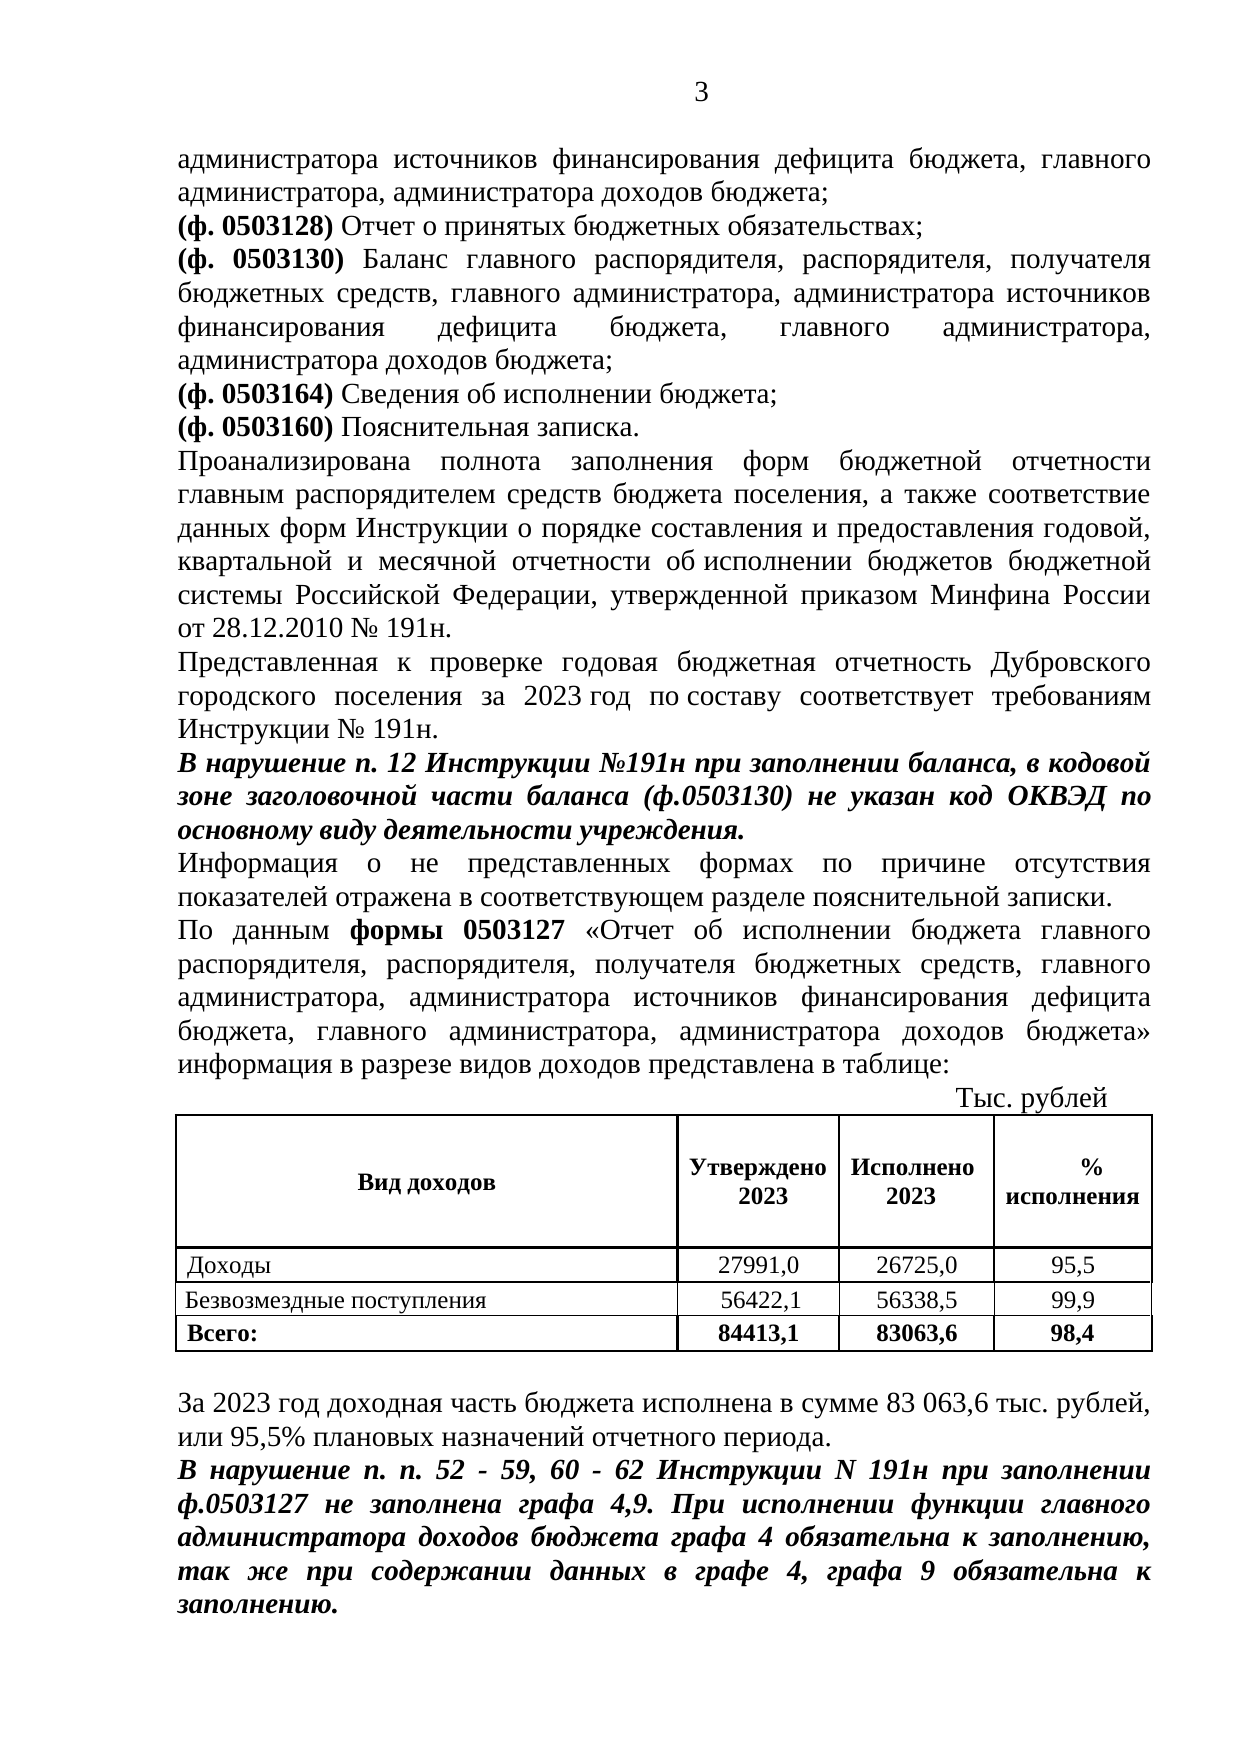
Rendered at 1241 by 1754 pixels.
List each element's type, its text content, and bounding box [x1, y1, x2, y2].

table_cell 84413,1 [679, 1316, 838, 1349]
table_header Исполнено 2023 [840, 1116, 993, 1246]
text (ф. 0503128) Отчет о принятых бюджетных обязательствах; [177, 208, 1152, 242]
text За 2023 год доходная часть бюджета исполнена в сумме 83 063,6 тыс. рублей, или 95,5% плановых назначений отчетного периода. [177, 1385, 1152, 1452]
table_cell 27991,0 [679, 1249, 838, 1281]
table_cell 98,4 [995, 1315, 1151, 1349]
text Тыс. рублей [177, 1080, 1152, 1114]
table_header % исполнения [995, 1116, 1151, 1246]
table_cell 56338,5 [840, 1283, 994, 1315]
table_cell Безвозмездные поступления [176, 1283, 677, 1315]
text В нарушение п. 12 Инструкции №191н при заполнении баланса, в кодовой зоне заголовочной части баланса (ф.0503130) не указан код ОКВЭД по основному виду деятельности учреждения. [177, 745, 1152, 845]
text Информация о не представленных формах по причине отсутствия показателей отражена в соответствующем разделе пояснительной записки. [177, 845, 1152, 912]
table_cell 95,5 [995, 1249, 1151, 1281]
table_cell 99,9 [995, 1281, 1151, 1315]
text (ф. 0503160) Пояснительная записка. [177, 409, 1152, 443]
table_cell 56422,1 [678, 1283, 839, 1315]
table_header Вид доходов [177, 1116, 676, 1246]
table_cell Доходы [177, 1249, 676, 1281]
text Представленная к проверке годовая бюджетная отчетность Дубровского городского поселения за 2023 год по составу соответствует требованиям Инструкции № 191н. [177, 644, 1152, 745]
text (ф. 0503130) Баланс главного распорядителя, распорядителя, получателя бюджетных средств, главного администратора, администратора источников финансирования дефицита бюджета, главного администратора, администратора доходов бюджета; [177, 242, 1152, 376]
table_header Утверждено 2023 [679, 1116, 838, 1246]
text В нарушение п. п. 52 - 59, 60 - 62 Инструкции N 191н при заполнении ф.0503127 не заполнена графа 4,9. При исполнении функции главного администратора доходов бюджета графа 4 обязательна к заполнению, так же при содержании данных в графе 4, графа 9 обязательна к заполнению. [177, 1452, 1152, 1620]
text По данным формы 0503127 «Отчет об исполнении бюджета главного распорядителя, распорядителя, получателя бюджетных средств, главного администратора, администратора источников финансирования дефицита бюджета, главного администратора, администратора доходов бюджета» информация в разрезе видов доходов представлена в таблице: [177, 912, 1152, 1080]
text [177, 141, 1152, 208]
table_cell 26725,0 [840, 1249, 993, 1281]
table_cell Всего: [177, 1316, 676, 1349]
text Проанализирована полнота заполнения форм бюджетной отчетности главным распорядителем средств бюджета поселения, а также соответствие данных форм Инструкции о порядке составления и предоставления годовой, квартальной и месячной отчетности об исполнении бюджетов бюджетной системы Российской Федерации, утвержденной приказом Минфина России от 28.12.2010 № 191н. [177, 443, 1152, 644]
table_cell 83063,6 [840, 1316, 993, 1349]
text (ф. 0503164) Сведения об исполнении бюджета; [177, 376, 1152, 409]
